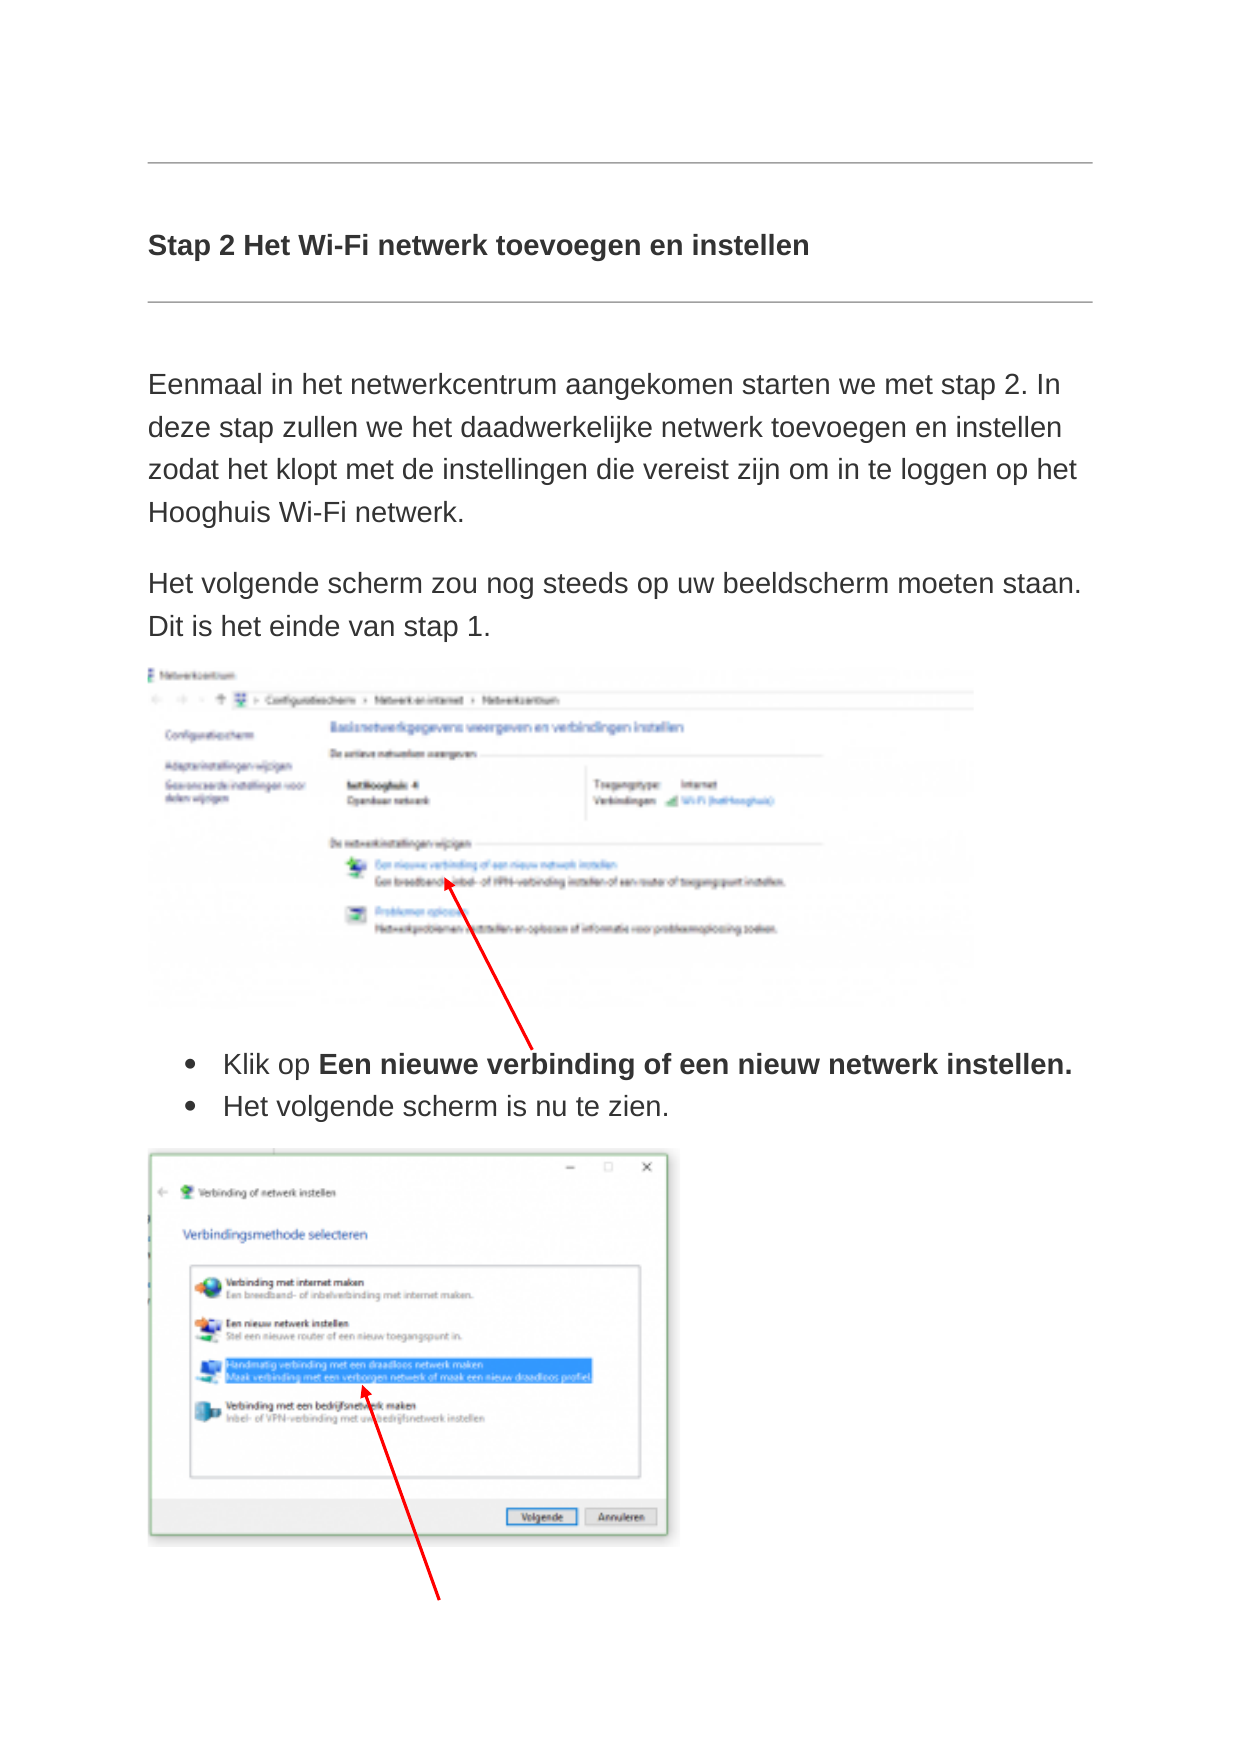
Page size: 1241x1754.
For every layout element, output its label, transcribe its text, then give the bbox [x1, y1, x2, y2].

picture [147, 667, 974, 1009]
list Het volgende scherm is nu te zien. [185, 1081, 1093, 1123]
list Klik op Een nieuwe verbinding of een nieuw netwerk instellen. [185, 1038, 1093, 1081]
text Eenmaal in het netwerkcentrum aangekomen starten we met stap 2. In deze stap zullen we het daadwerkelijke netwerk toevoegen en instellen zodat het klopt met de instellingen die vereist zijn om in te loggen op het Hooghuis Wi-Fi netwerk. [148, 358, 1093, 528]
text Het volgende scherm zou nog steeds op uw beeldscherm moeten staan. Dit is het einde van stap 1. [148, 558, 1093, 643]
text Stap 2 Het Wi-Fi netwerk toevoegen en instellen [148, 219, 1093, 262]
picture [147, 1148, 680, 1547]
